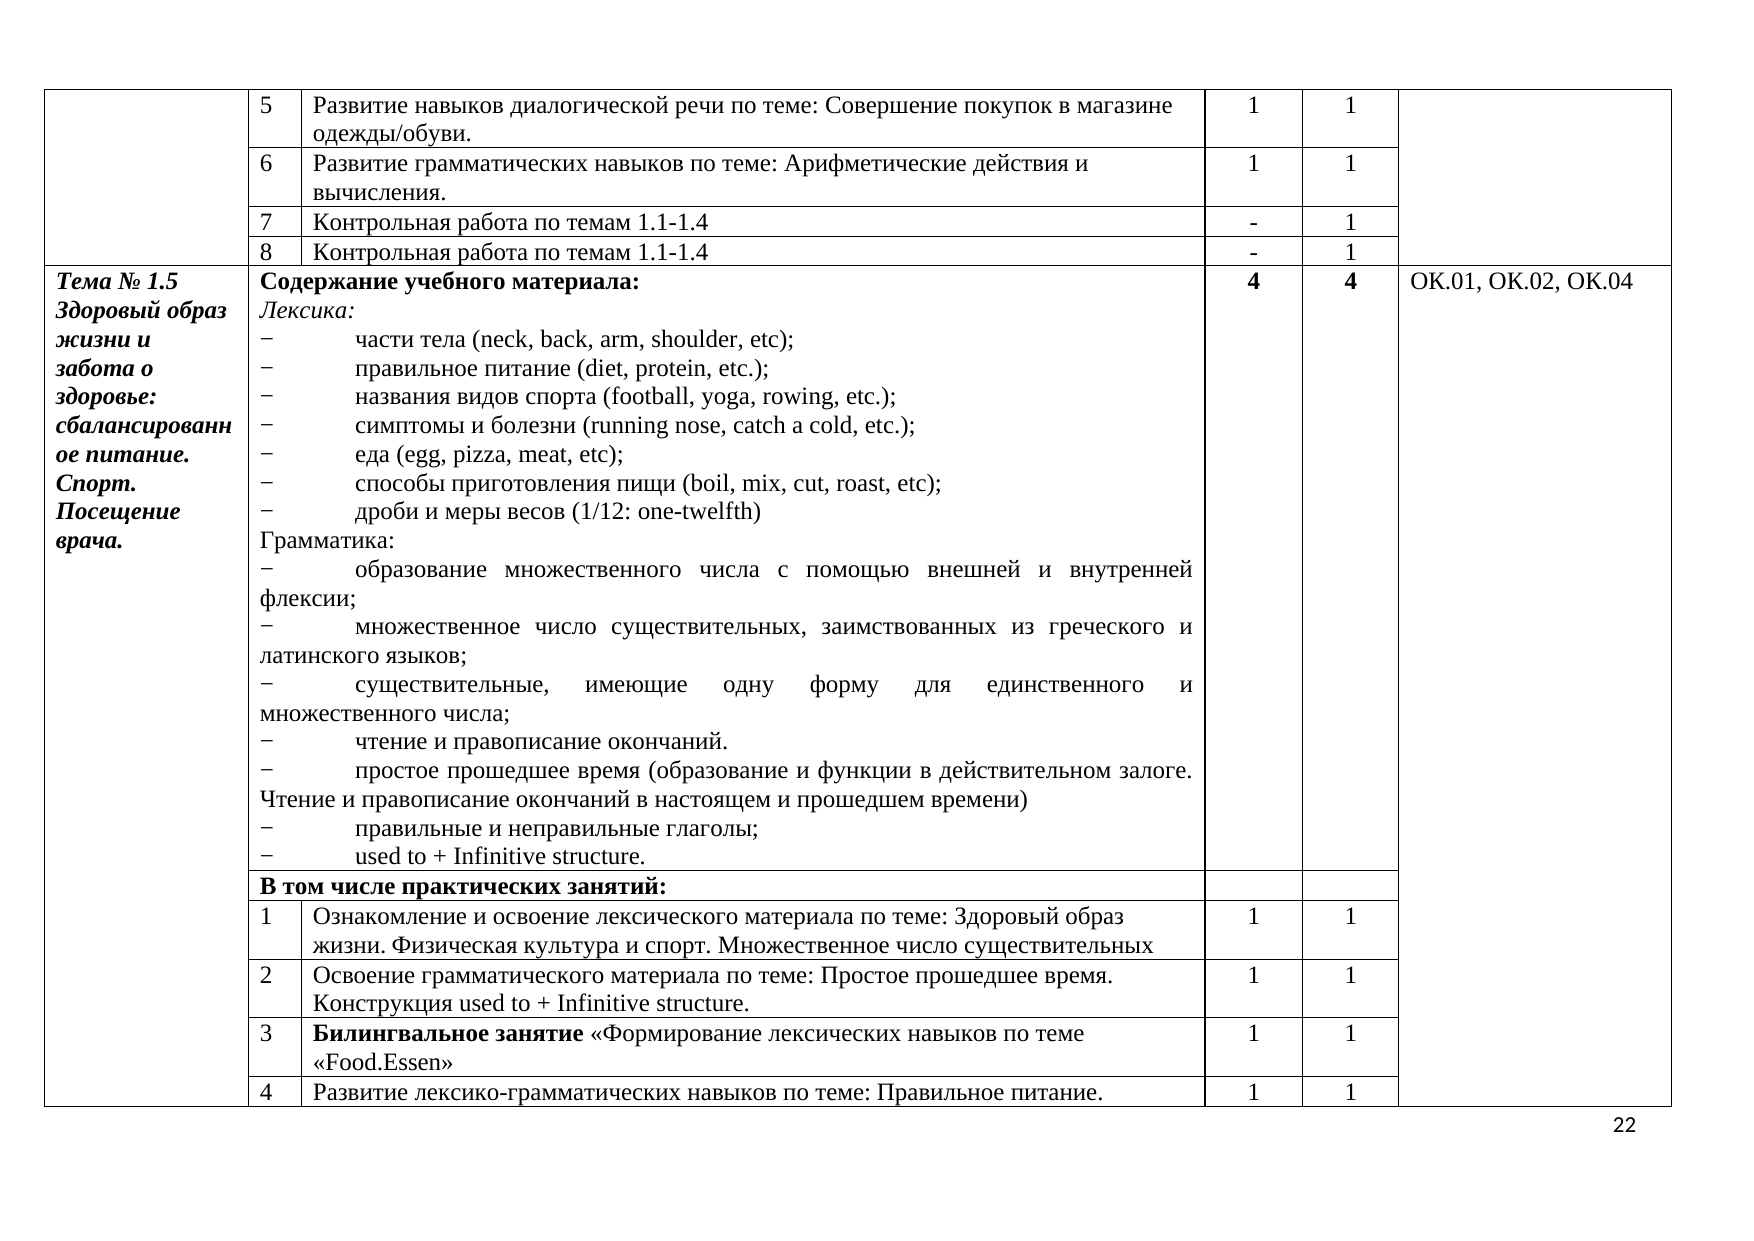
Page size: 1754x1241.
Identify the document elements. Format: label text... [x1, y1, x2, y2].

table_cell 4 [249, 1077, 301, 1106]
table_cell В том числе практических занятий: [249, 871, 1204, 900]
table_cell 2 [249, 960, 301, 1017]
table_cell Тема № 1.5 Здоровый образ жизни и забота о здоровье: сбалансированное питание. Спорт. Посещение врача. [45, 266, 248, 1106]
table_cell 1 [1303, 901, 1398, 959]
table_cell Контрольная работа по темам 1.1-1.4 [302, 207, 1204, 236]
table_cell 1 [1206, 960, 1302, 1017]
table_cell Ознакомление и освоение лексического материала по теме: Здоровый образ жизни. Физическая культура и спорт. Множественное число существительных [302, 901, 1204, 959]
table_cell 3 [249, 1018, 301, 1076]
table_cell 1 [249, 901, 301, 959]
table_cell 1 [1206, 1077, 1302, 1106]
table_cell 1 [1303, 1018, 1398, 1076]
table_cell 5 [249, 90, 301, 147]
table_cell 1 [1303, 960, 1398, 1017]
table_cell Содержание учебного материала: Лексика: − части тела (neck, back, arm, shoulder, etc); − правильное питание (diet, protein, etc.); − названия видов спорта (football, yoga, rowing, etc.); − симптомы и болезни (running nose, catch a cold, etc.); − еда (egg, pizza, meat, etc); − способы приготовления пищи (boil, mix, cut, roast, etc); − дроби и меры весов (1/12: one-twelfth) Грамматика: − образование множественного числа с помощью внешней и внутренней флексии; − множественное число существительных, заимствованных из греческого и латинского языков; − существительные, имеющие одну форму для единственного и множественного числа; − чтение и правописание окончаний. − простое прошедшее время (образование и функции в действительном залоге. Чтение и правописание окончаний в настоящем и прошедшем времени) − правильные и неправильные глаголы; − used to + Infinitive structure. [249, 266, 1204, 870]
table_cell Развитие навыков диалогической речи по теме: Совершение покупок в магазине одежды/обуви. [302, 90, 1204, 147]
table_cell 6 [249, 148, 301, 206]
table_cell - [1206, 207, 1302, 236]
table_cell 1 [1206, 1018, 1302, 1076]
table_cell 8 [249, 237, 301, 265]
table_cell 1 [1303, 1077, 1398, 1106]
table_cell 1 [1303, 148, 1398, 206]
table_cell ОК.01, ОК.02, ОК.04 [1399, 266, 1671, 1106]
table_cell [1206, 871, 1302, 900]
table_cell 4 [1206, 266, 1302, 870]
table_cell Развитие грамматических навыков по теме: Арифметические действия и вычисления. [302, 148, 1204, 206]
table_cell 1 [1303, 90, 1398, 147]
table_cell [1303, 871, 1398, 900]
table_cell 4 [1303, 266, 1398, 870]
table_cell 1 [1303, 207, 1398, 236]
table_cell 7 [249, 207, 301, 236]
table_cell 1 [1303, 237, 1398, 265]
table_cell Освоение грамматического материала по теме: Простое прошедшее время. Конструкция used to + Infinitive structure. [302, 960, 1204, 1017]
table_cell Контрольная работа по темам 1.1-1.4 [302, 237, 1204, 265]
table_cell Билингвальное занятие «Формирование лексических навыков по теме «Food.Essen» [302, 1018, 1204, 1076]
table_cell 1 [1206, 148, 1302, 206]
table_cell 1 [1206, 901, 1302, 959]
table_cell - [1206, 237, 1302, 265]
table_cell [302, 1077, 1204, 1106]
table_cell 1 [1206, 90, 1302, 147]
